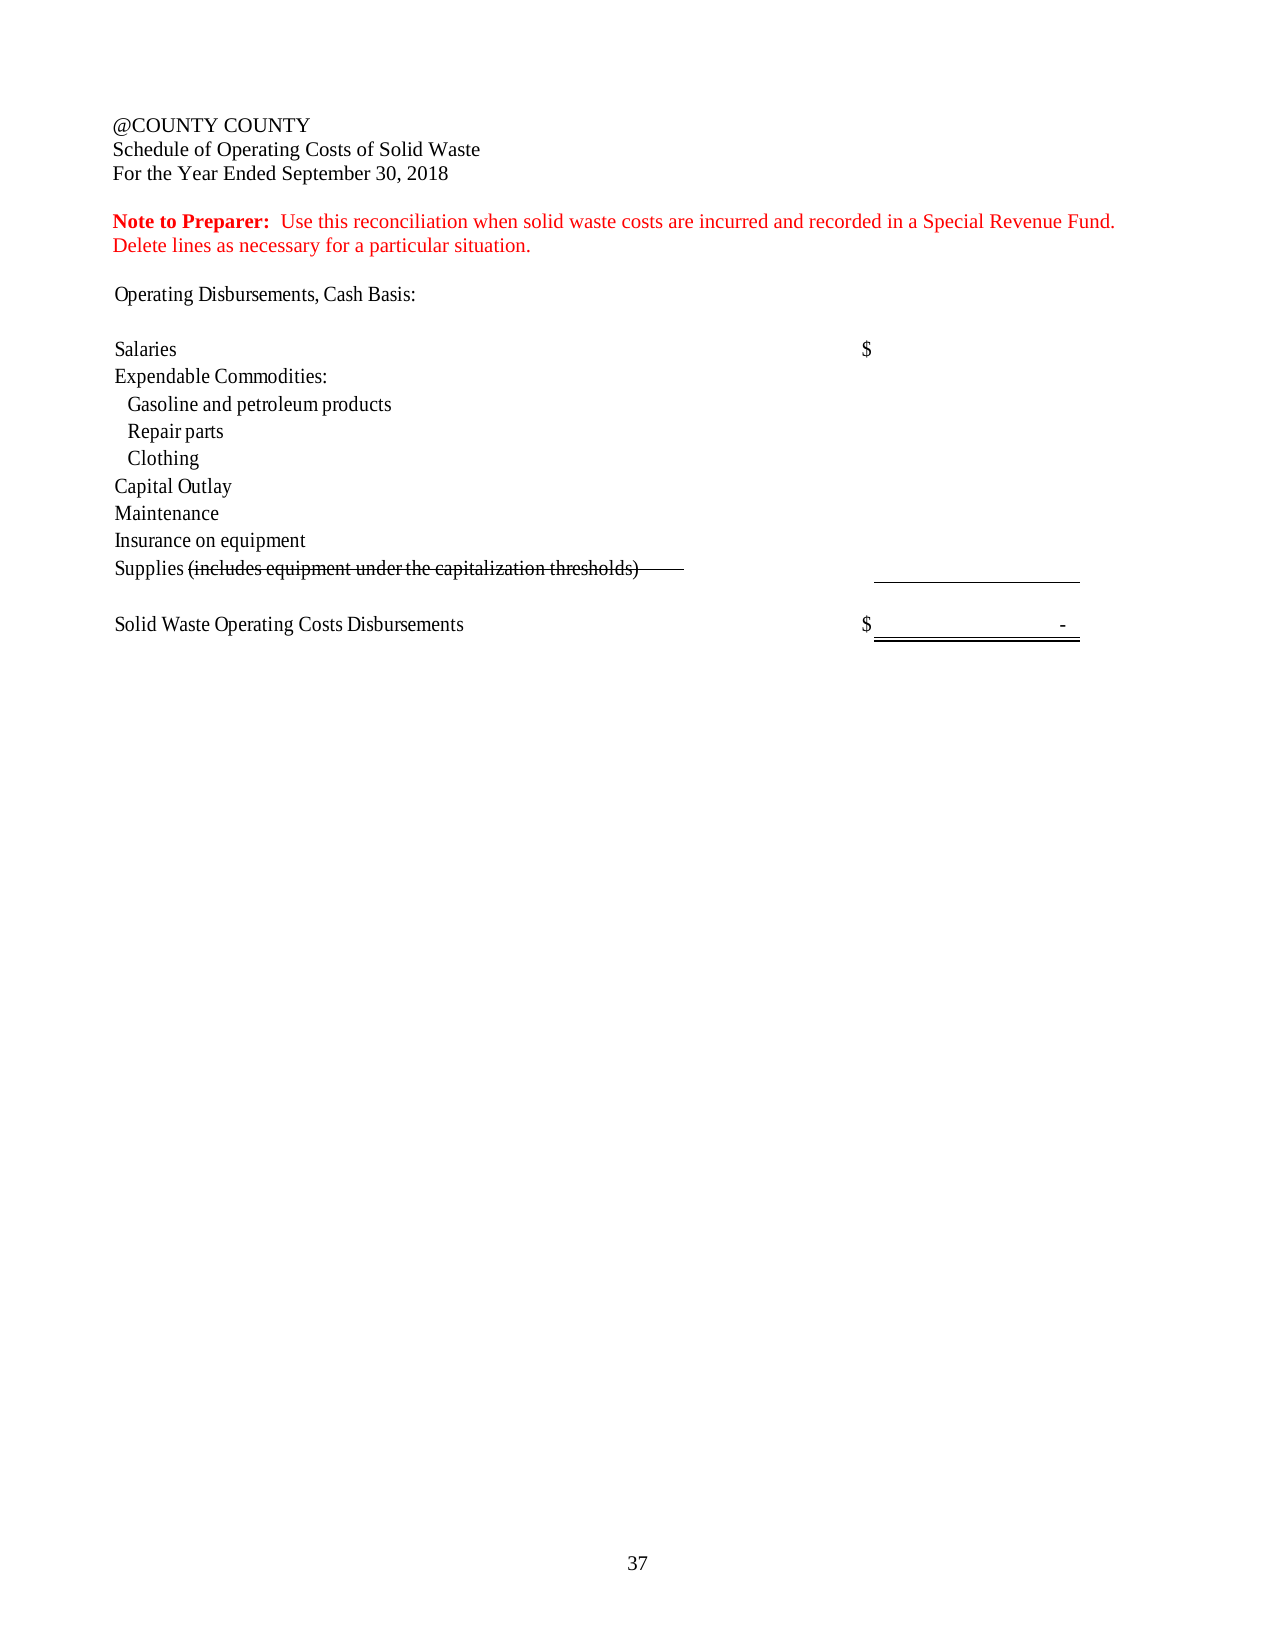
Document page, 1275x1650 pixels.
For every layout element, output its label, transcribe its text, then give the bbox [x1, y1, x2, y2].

text Note to Preparer: Use this reconciliation when solid waste costs are incurred and recorded in a Special Revenue Fund. Delete lines as necessary for a particular situation. [112, 209, 1162, 257]
subtitle Schedule of Operating Costs of Solid Waste [112, 137, 1162, 161]
text @COUNTY COUNTY [112, 112, 1162, 137]
text For the Year Ended September 30, 2018 [112, 161, 1162, 185]
